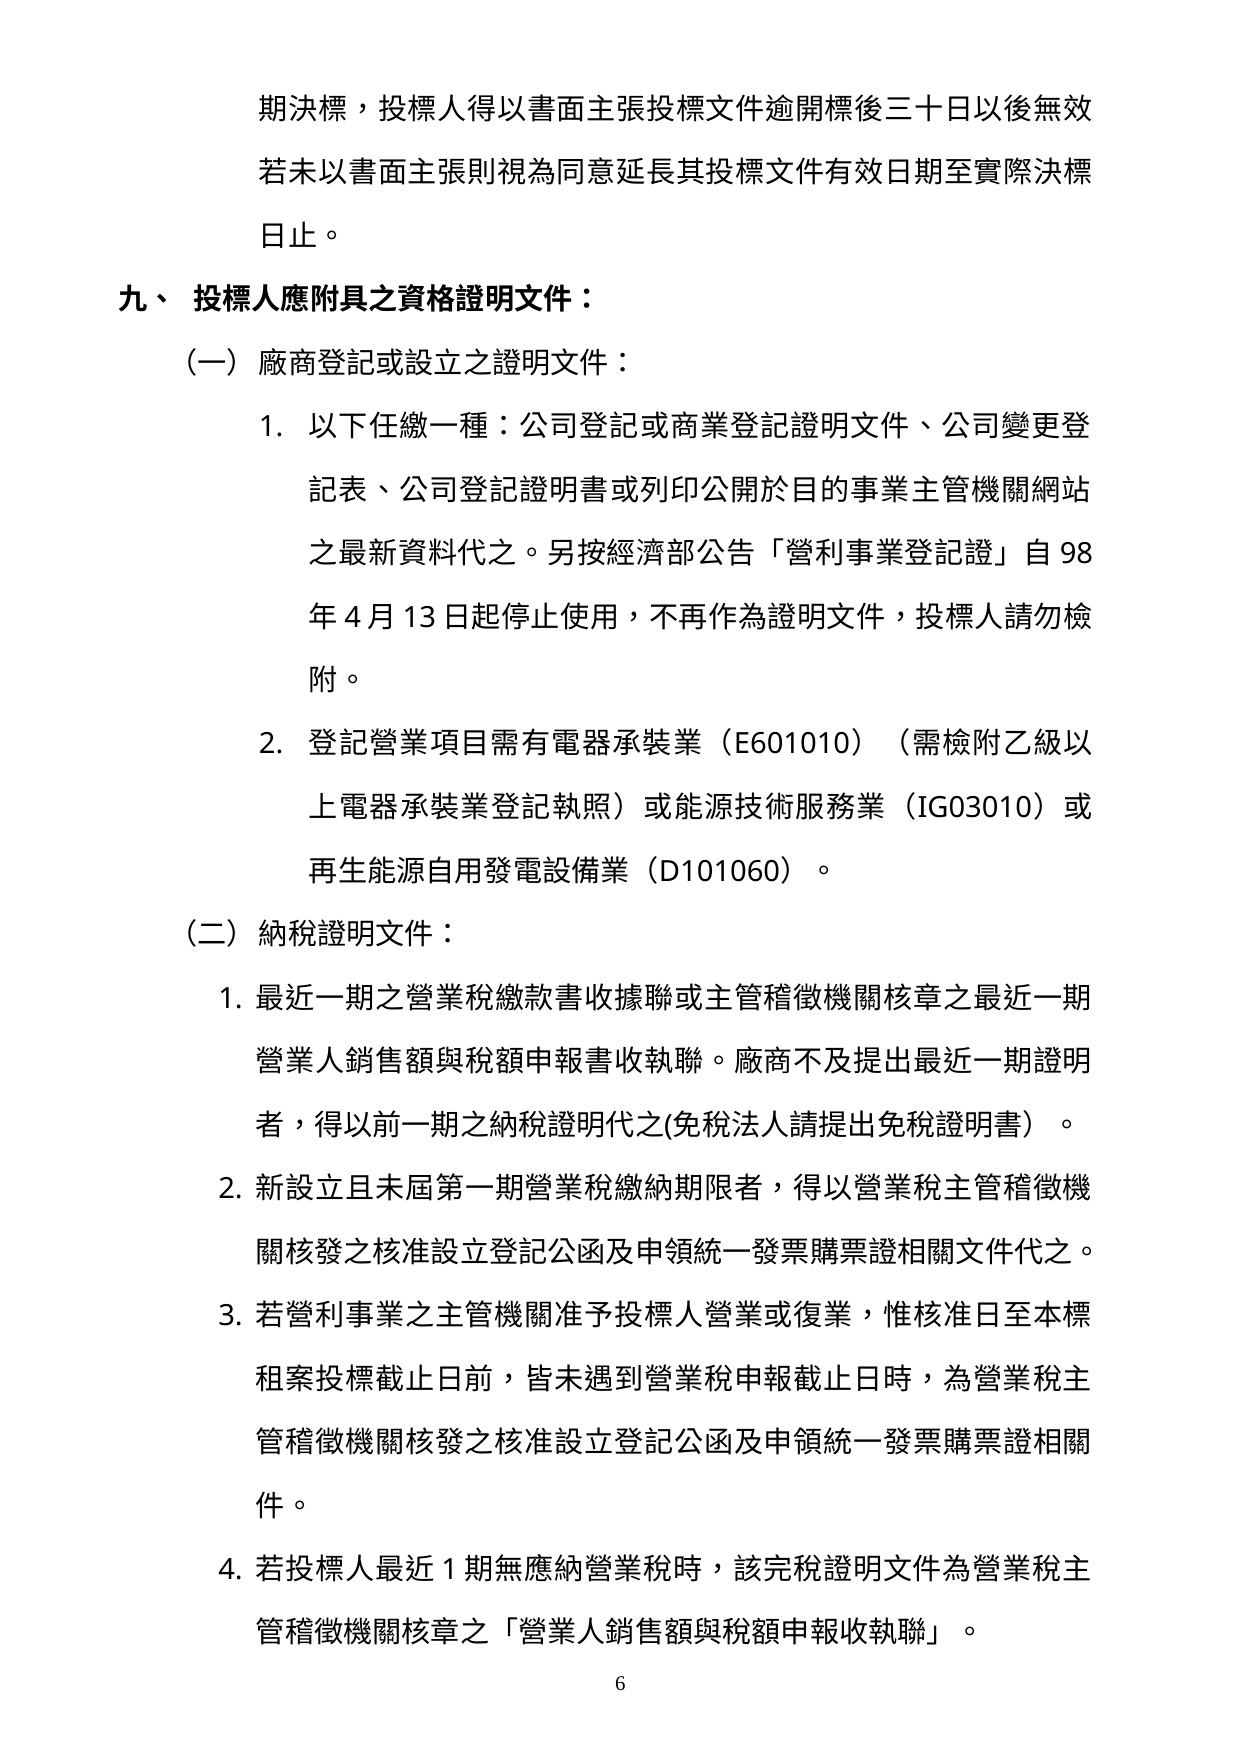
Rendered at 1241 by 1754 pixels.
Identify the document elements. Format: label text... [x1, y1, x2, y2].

list 新設立且未屆第一期營業稅繳納期限者，得以營業稅主管稽徵機關核發之核准設立登記公函及申領統一發票購票證相關文件代之。 [218, 1165, 1093, 1271]
list 投標人應附具之資格證明文件： [118, 276, 1093, 318]
list 納稅證明文件： [168, 911, 1093, 953]
list 廠商登記或設立之證明文件： [168, 339, 1093, 381]
list 若投標人最近1期無應納營業稅時，該完稅證明文件為營業稅主管稽徵機關核章之「營業人銷售額與稅額申報收執聯」。 [218, 1546, 1093, 1651]
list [168, 85, 1093, 254]
list 最近一期之營業稅繳款書收據聯或主管稽徵機關核章之最近一期營業人銷售額與稅額申報書收執聯。廠商不及提出最近一期證明者，得以前一期之納稅證明代之(免稅法人請提出免稅證明書）。 [218, 974, 1093, 1143]
list 以下任繳一種：公司登記或商業登記證明文件、公司變更登記表、公司登記證明書或列印公開於目的事業主管機關網站之最新資料代之。另按經濟部公告「營利事業登記證」自98年4月13日起停止使用，不再作為證明文件，投標人請勿檢附。 [259, 403, 1093, 699]
list 登記營業項目需有電器承裝業（E601010）（需檢附乙級以上電器承裝業登記執照）或能源技術服務業（IG03010）或再生能源自用發電設備業（D101060）。 [259, 720, 1093, 889]
list 若營利事業之主管機關准予投標人營業或復業，惟核准日至本標租案投標截止日前，皆未遇到營業稅申報截止日時，為營業稅主管稽徵機關核發之核准設立登記公函及申領統一發票購票證相關件。 [218, 1292, 1093, 1524]
